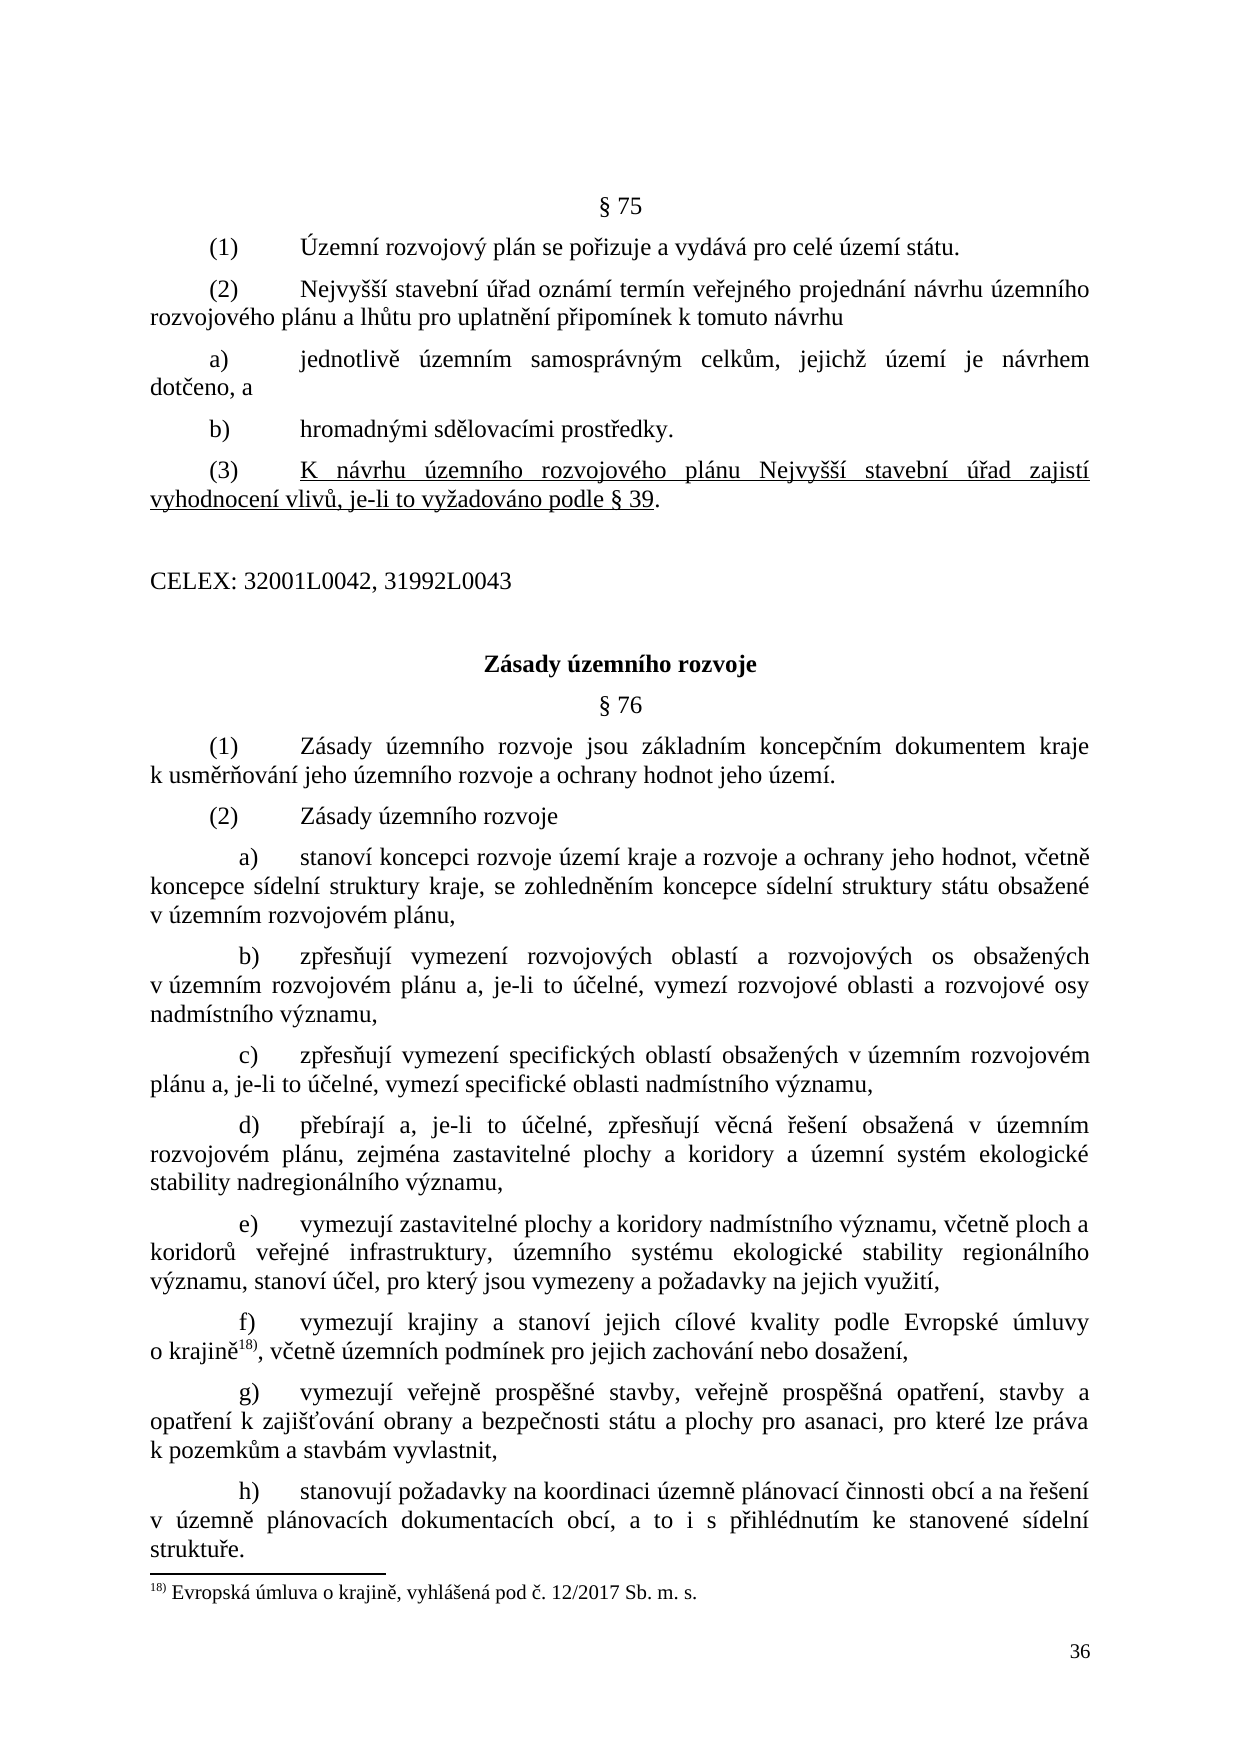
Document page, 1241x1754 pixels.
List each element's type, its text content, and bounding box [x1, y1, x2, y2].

text CELEX: 32001L0042, 31992L0043 [150, 566, 1090, 595]
text (2) Nejvyšší stavební úřad oznámí termín veřejného projednání návrhu územního rozvojového plánu a lhůtu pro uplatnění připomínek k tomuto návrhu [150, 274, 1090, 331]
text h) stanovují požadavky na koordinaci územně plánovací činnosti obcí a na řešení v územně plánovacích dokumentacích obcí, a to i s přihlédnutím ke stanovené sídelní struktuře. [150, 1476, 1090, 1562]
text f) vymezují krajiny a stanoví jejich cílové kvality podle Evropské úmluvy o krajině), včetně územních podmínek pro jejich zachování nebo dosažení, [150, 1307, 1090, 1365]
text a) jednotlivě územním samosprávným celkům, jejichž území je návrhem dotčeno, a [150, 344, 1090, 401]
text c) zpřesňují vymezení specifických oblastí obsažených v územním rozvojovém plánu a, je-li to účelné, vymezí specifické oblasti nadmístního významu, [150, 1040, 1090, 1097]
text (2) Zásady územního rozvoje [150, 801, 1090, 830]
text Zásady územního rozvoje [150, 649, 1090, 677]
text § 76 [150, 690, 1090, 719]
text a) stanoví koncepci rozvoje území kraje a rozvoje a ochrany jeho hodnot, včetně koncepce sídelní struktury kraje, se zohledněním koncepce sídelní struktury státu obsažené v územním rozvojovém plánu, [150, 842, 1090, 929]
text § 75 [150, 191, 1090, 220]
text (3) K návrhu územního rozvojového plánu Nejvyšší stavební úřad zajistí vyhodnocení vlivů, je-li to vyžadováno podle § 39. [150, 455, 1090, 512]
text (1) Územní rozvojový plán se pořizuje a vydává pro celé území státu. [150, 232, 1090, 261]
text d) přebírají a, je-li to účelné, zpřesňují věcná řešení obsažená v územním rozvojovém plánu, zejména zastavitelné plochy a koridory a územní systém ekologické stability nadregionálního významu, [150, 1110, 1090, 1196]
text g) vymezují veřejně prospěšné stavby, veřejně prospěšná opatření, stavby a opatření k zajišťování obrany a bezpečnosti státu a plochy pro asanaci, pro které lze práva k pozemkům a stavbám vyvlastnit, [150, 1377, 1090, 1464]
text e) vymezují zastavitelné plochy a koridory nadmístního významu, včetně ploch a koridorů veřejné infrastruktury, územního systému ekologické stability regionálního významu, stanoví účel, pro který jsou vymezeny a požadavky na jejich využití, [150, 1209, 1090, 1295]
text (1) Zásady územního rozvoje jsou základním koncepčním dokumentem kraje k usměrňování jeho územního rozvoje a ochrany hodnot jeho území. [150, 731, 1090, 789]
text b) zpřesňují vymezení rozvojových oblastí a rozvojových os obsažených v územním rozvojovém plánu a, je-li to účelné, vymezí rozvojové oblasti a rozvojové osy nadmístního významu, [150, 941, 1090, 1027]
text b) hromadnými sdělovacími prostředky. [150, 414, 1090, 442]
